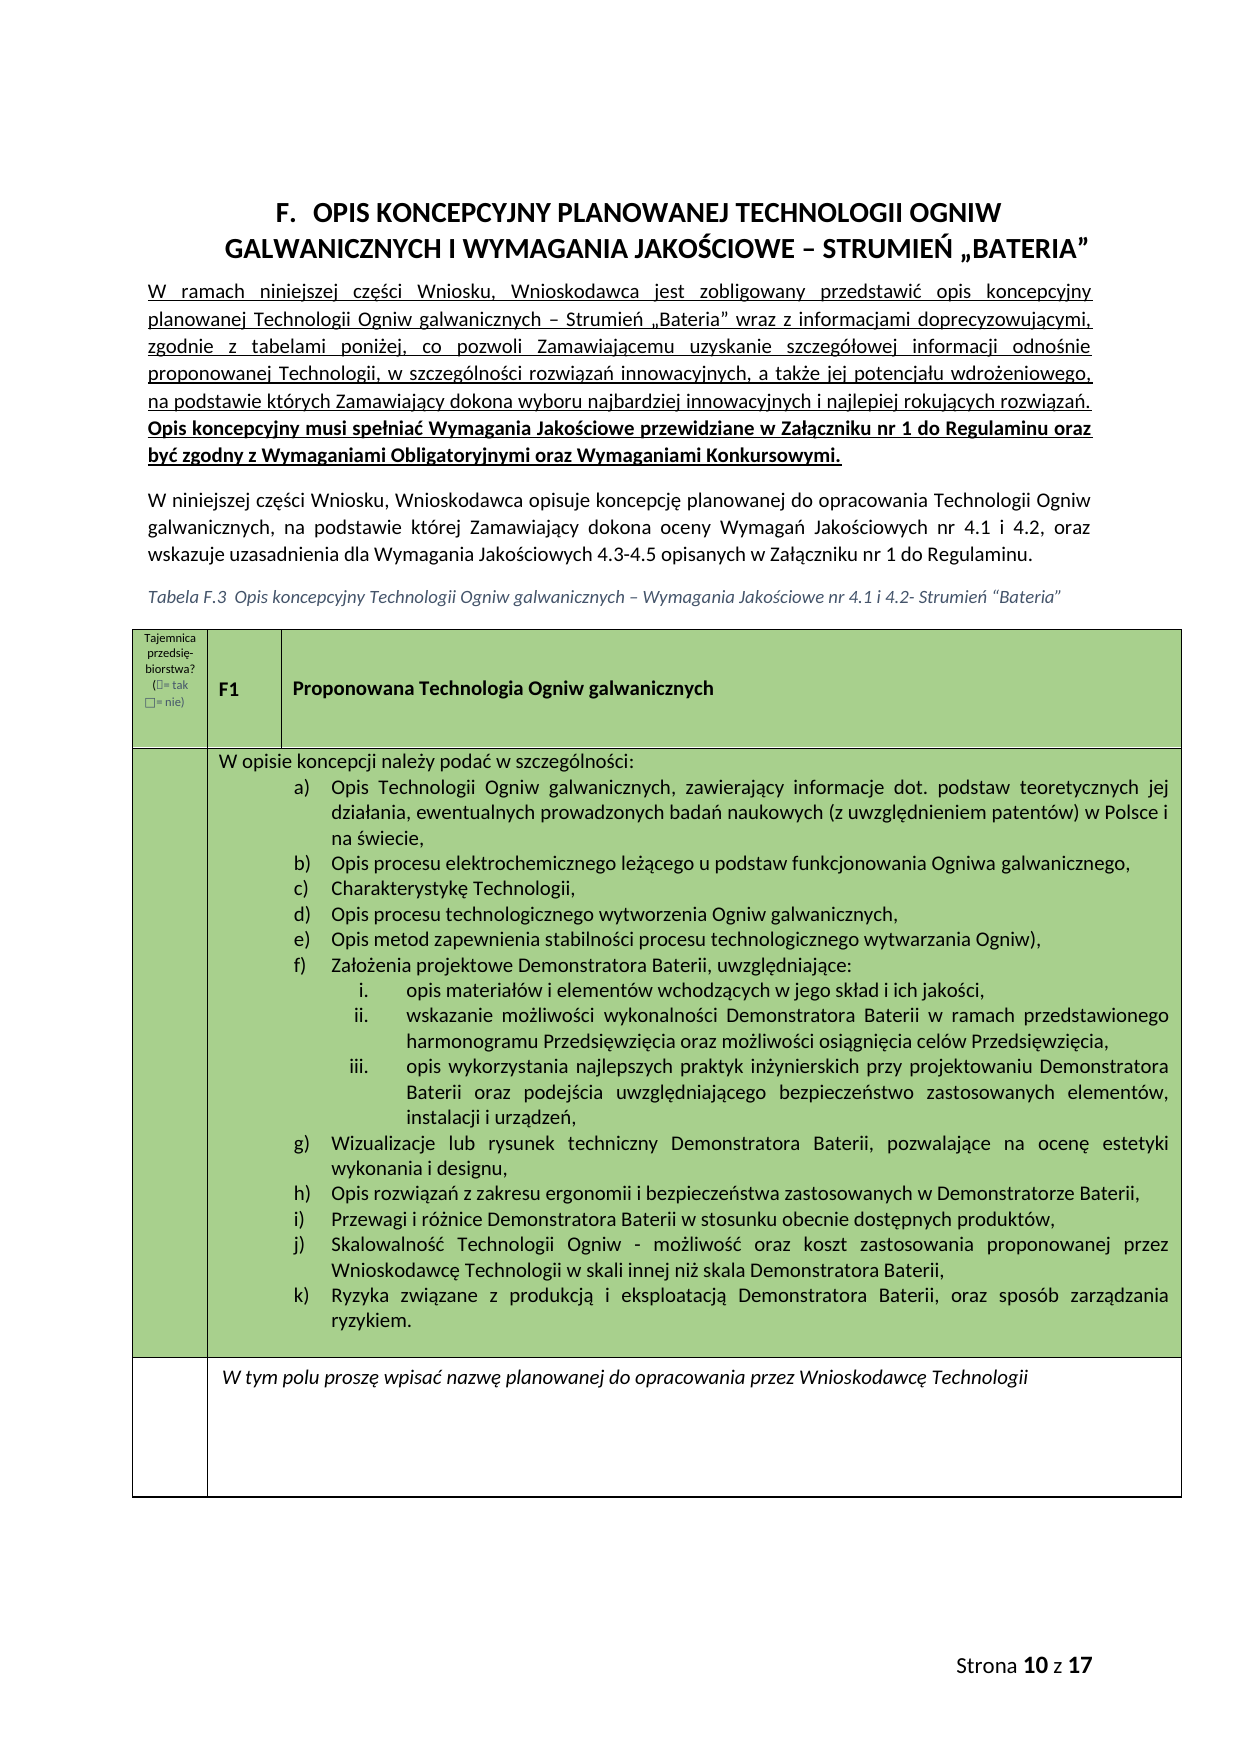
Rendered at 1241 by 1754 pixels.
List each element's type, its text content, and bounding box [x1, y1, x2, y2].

text W niniejszej części Wniosku, Wnioskodawca opisuje koncepcję planowanej do opracowania Technologii Ogniw galwanicznych, na podstawie której Zamawiający dokona oceny Wymagań Jakościowych nr 4.1 i 4.2, oraz wskazuje uzasadnienia dla Wymagania Jakościowych 4.3-4.5 opisanych w Załączniku nr 1 do Regulaminu. [148, 539, 1092, 567]
table_header Proponowana Technologia Ogniw galwanicznych [282, 630, 1181, 747]
table_header Tajemnica przedsię-biorstwa? (= tak □= nie) [133, 630, 207, 747]
table_cell W tym polu proszę wpisać nazwę planowanej do opracowania przez Wnioskodawcę Technologii [208, 1358, 1181, 1496]
table_cell W opisie koncepcji należy podać w szczególności: Opis Technologii Ogniw galwanicznych, zawierający informacje dot. podstaw teoretycznych jej działania, ewentualnych prowadzonych badań naukowych (z uwzględnieniem patentów) w Polsce i na świecie, Opis procesu elektrochemicznego leżącego u podstaw funkcjonowania Ogniwa galwanicznego, Charakterystykę Technologii, Opis procesu technologicznego wytworzenia Ogniw galwanicznych, Opis metod zapewnienia stabilności procesu technologicznego wytwarzania Ogniw), Założenia projektowe Demonstratora Baterii, uwzględniające: opis materiałów i elementów wchodzących w jego skład i ich jakości, wskazanie możliwości wykonalności Demonstratora Baterii w ramach przedstawionego harmonogramu Przedsięwzięcia oraz możliwości osiągnięcia celów Przedsięwzięcia, opis wykorzystania najlepszych praktyk inżynierskich przy projektowaniu Demonstratora Baterii oraz podejścia uwzględniającego bezpieczeństwo zastosowanych elementów, instalacji i urządzeń, Wizualizacje lub rysunek techniczny Demonstratora Baterii, pozwalające na ocenę estetyki wykonania i designu, Opis rozwiązań z zakresu ergonomii i bezpieczeństwa zastosowanych w Demonstratorze Baterii, Przewagi i różnice Demonstratora Baterii w stosunku obecnie dostępnych produktów, Skalowalność Technologii Ogniw - możliwość oraz koszt zastosowania proponowanej przez Wnioskodawcę Technologii w skali innej niż skala Demonstratora Baterii, Ryzyka związane z produkcją i eksploatacją Demonstratora Baterii, oraz sposób zarządzania ryzykiem. [208, 749, 1181, 1357]
table_header F1 [208, 630, 281, 747]
table_cell [133, 1358, 207, 1496]
table_cell [133, 749, 207, 1357]
subtitle OPIS KONCEPCYJNY PLANOWANEJ TECHNOLOGII OGNIW GALWANICZNYCH I WYMAGANIA JAKOŚCIOWE – STRUMIEŃ „BATERIA” [185, 194, 1092, 266]
